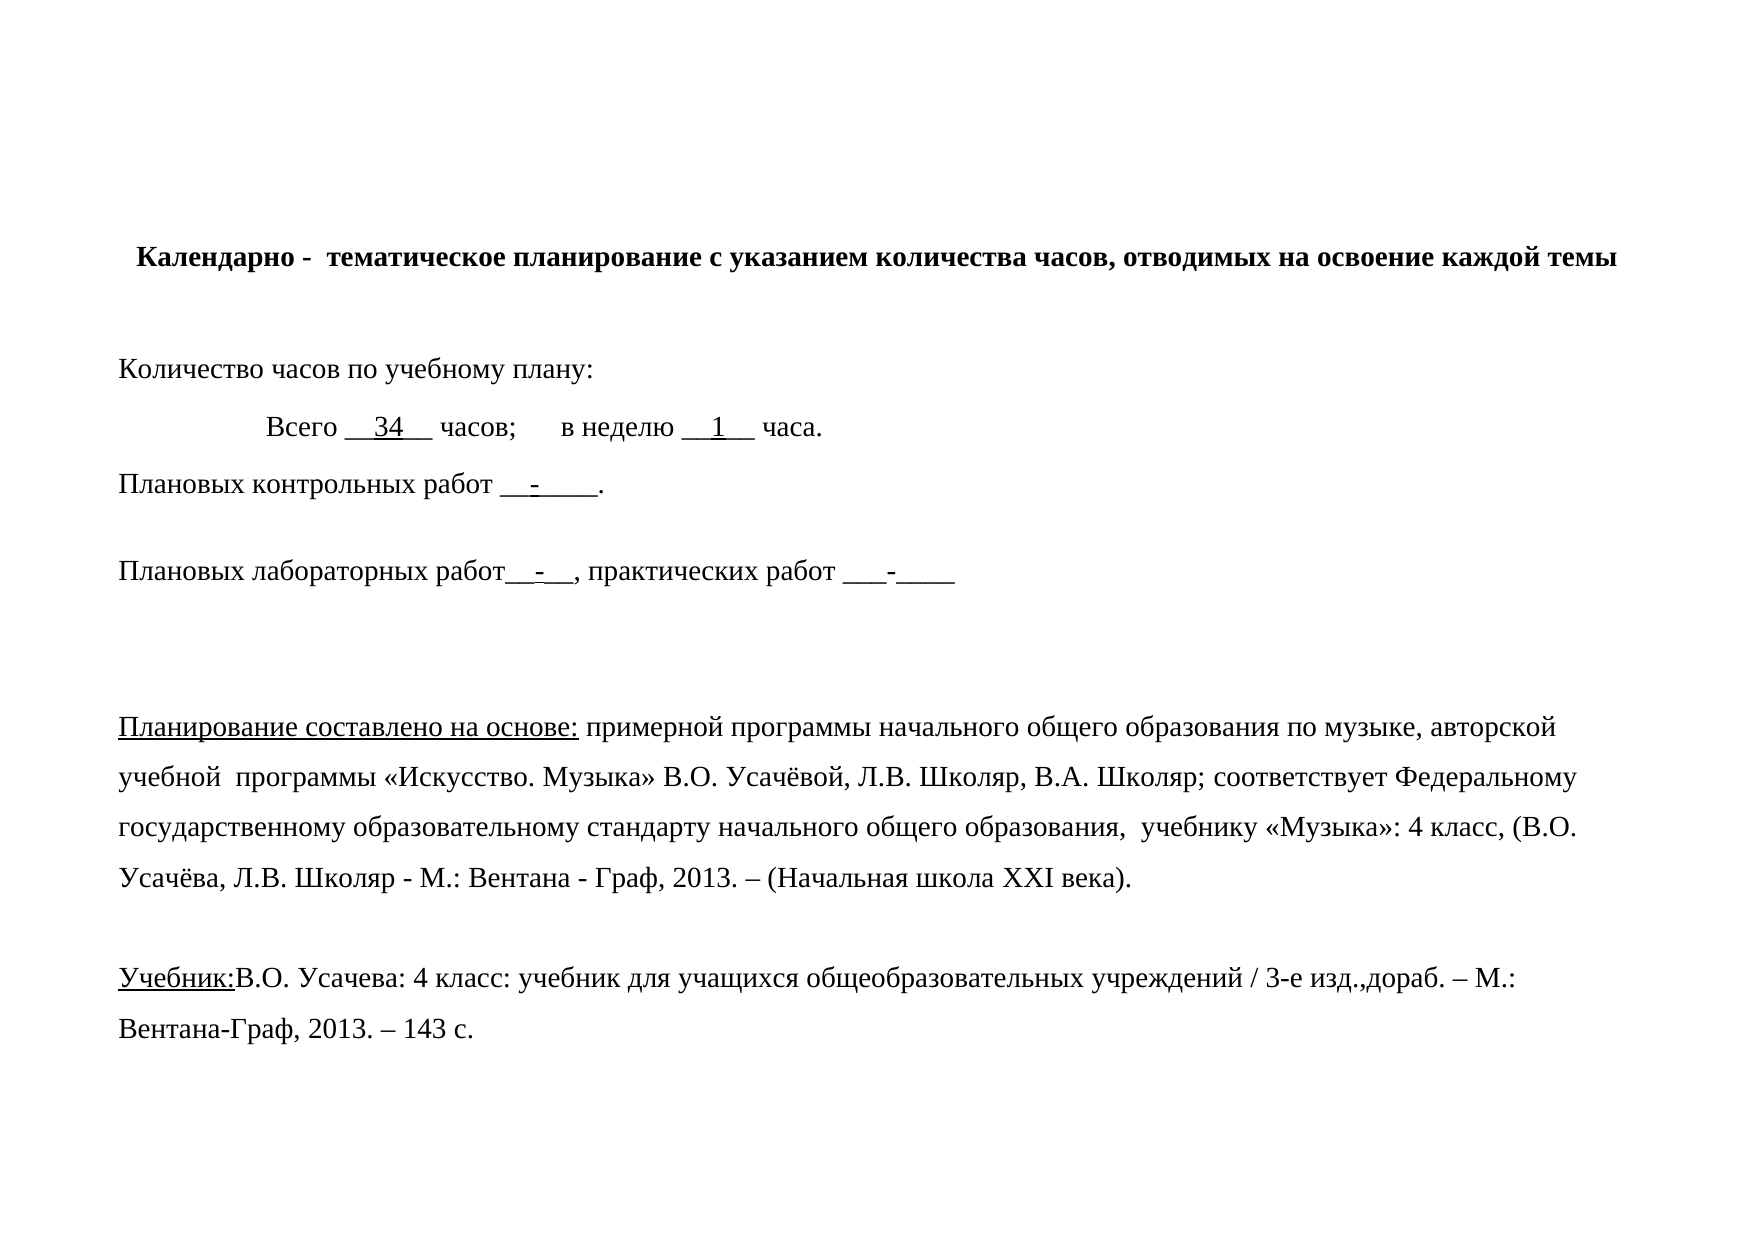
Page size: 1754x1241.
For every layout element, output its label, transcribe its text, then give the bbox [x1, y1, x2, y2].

text Плановых контрольных работ __-____. [118, 468, 1057, 500]
text Плановых лабораторных работ__-__, практических работ ___-____ [118, 556, 1596, 586]
text Количество часов по учебному плану: [118, 353, 1057, 385]
text Планирование составлено на основе: примерной программы начального общего образования по музыке, авторской учебной программы «Искусство. Музыка» В.О. Усачёвой, Л.В. Школяр, В.А. Школяр; соответствует Федеральному государственному образовательному стандарту начального общего образования, учебнику «Музыка»: 4 класс, (В.О. Усачёва, Л.В. Школяр - М.: Вентана - Граф, 2013. – (Начальная школа XXI века). [118, 709, 1636, 893]
text Всего __34__ часов; в неделю __1__ часа. [192, 410, 1057, 443]
text Календарно - тематическое планирование с указанием количества часов, отводимых на освоение каждой темы [118, 239, 1636, 273]
text Учебник:В.О. Усачева: 4 класс: учебник для учащихся общеобразовательных учреждений / 3-е изд.,дораб. – М.: Вентана-Граф, 2013. – 143 с. [118, 960, 1636, 1044]
